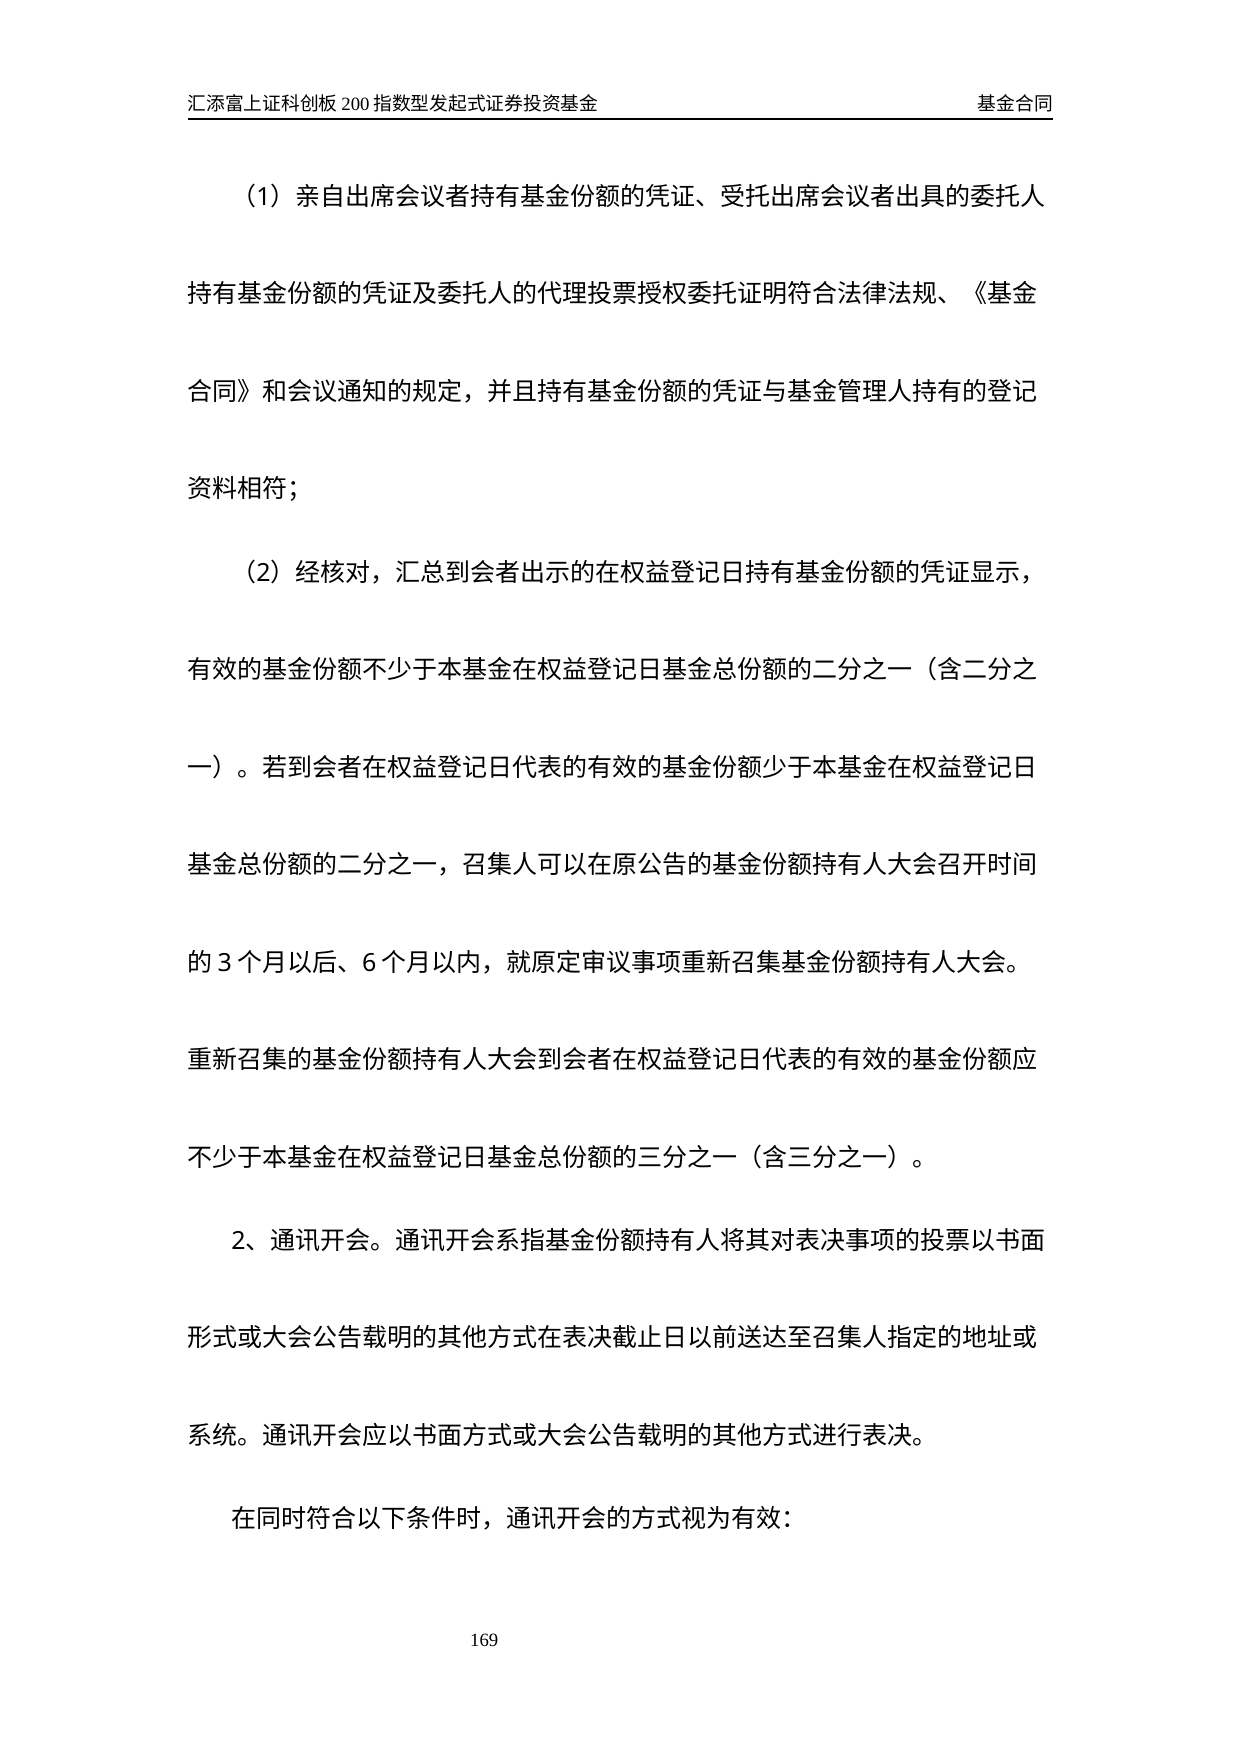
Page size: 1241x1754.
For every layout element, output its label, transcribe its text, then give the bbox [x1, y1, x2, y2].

text （1）亲自出席会议者持有基金份额的凭证、受托出席会议者出具的委托人持有基金份额的凭证及委托人的代理投票授权委托证明符合法律法规、《基金合同》和会议通知的规定，并且持有基金份额的凭证与基金管理人持有的登记资料相符； [187, 162, 1053, 519]
text （2）经核对，汇总到会者出示的在权益登记日持有基金份额的凭证显示，有效的基金份额不少于本基金在权益登记日基金总份额的二分之一（含二分之一）。若到会者在权益登记日代表的有效的基金份额少于本基金在权益登记日基金总份额的二分之一，召集人可以在原公告的基金份额持有人大会召开时间的3个月以后、6个月以内，就原定审议事项重新召集基金份额持有人大会。重新召集的基金份额持有人大会到会者在权益登记日代表的有效的基金份额应不少于本基金在权益登记日基金总份额的三分之一（含三分之一）。 [187, 538, 1053, 1188]
text 2、通讯开会。通讯开会系指基金份额持有人将其对表决事项的投票以书面形式或大会公告载明的其他方式在表决截止日以前送达至召集人指定的地址或系统。通讯开会应以书面方式或大会公告载明的其他方式进行表决。 [187, 1206, 1053, 1466]
text 在同时符合以下条件时，通讯开会的方式视为有效： [187, 1484, 1053, 1549]
